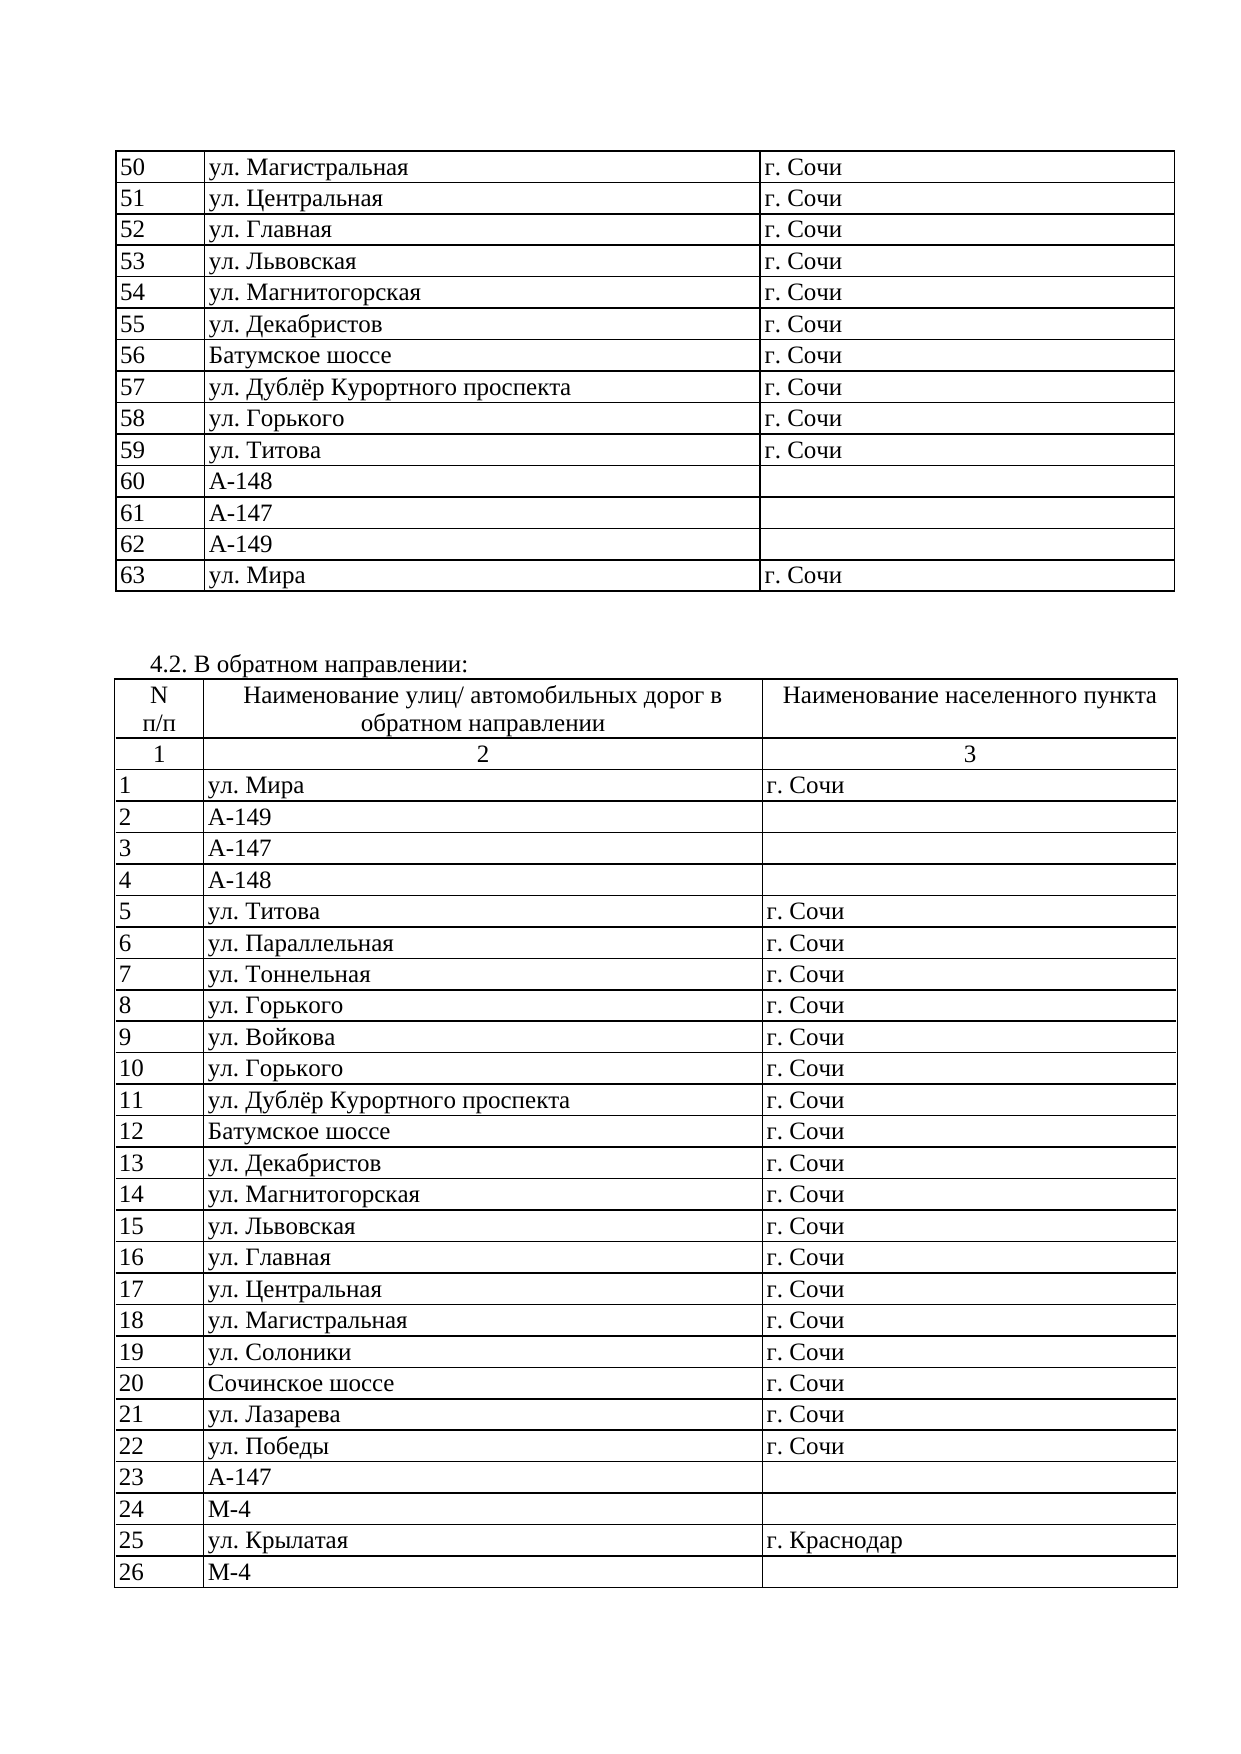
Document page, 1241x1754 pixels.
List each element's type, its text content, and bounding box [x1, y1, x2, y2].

table_cell г. Сочи [763, 1429, 1177, 1461]
table_cell [763, 863, 1177, 894]
table_cell г. Сочи [761, 435, 1174, 464]
table_cell ул. Львовская [204, 1211, 762, 1241]
table_cell А-147 [204, 833, 762, 863]
table_cell 6 [115, 927, 203, 957]
table_cell г. Сочи [761, 183, 1174, 213]
table_header Наименование населенного пункта [763, 680, 1177, 737]
table_cell ул. Декабристов [204, 1148, 762, 1178]
table_cell 3 [115, 833, 203, 863]
table_cell 55 [117, 309, 204, 339]
table_cell г. Сочи [761, 309, 1174, 339]
table_cell 51 [117, 183, 204, 213]
table_cell 13 [115, 1147, 203, 1178]
table_cell А-149 [205, 529, 759, 559]
table_cell г. Сочи [763, 1304, 1177, 1335]
table_cell ул. Победы [204, 1431, 762, 1461]
table_cell г. Сочи [763, 769, 1177, 800]
table_cell 2 [115, 801, 203, 832]
table_cell 7 [115, 959, 203, 989]
table_cell ул. Титова [204, 896, 762, 926]
text 4.2. В обратном направлении: [150, 649, 1090, 678]
table_cell 54 [117, 277, 204, 307]
table_cell г. Сочи [761, 246, 1174, 276]
table_cell [763, 1555, 1177, 1587]
table_cell А-148 [204, 865, 762, 894]
table_cell М-4 [204, 1494, 762, 1524]
table_cell Сочинское шоссе [204, 1368, 762, 1398]
table_cell ул. Магистральная [204, 1305, 762, 1335]
table_cell 57 [117, 372, 204, 402]
table_cell ул. Дублёр Курортного проспекта [205, 372, 759, 402]
table_cell г. Сочи [761, 152, 1174, 181]
table_cell г. Сочи [763, 989, 1177, 1020]
table_cell г. Сочи [763, 1146, 1177, 1178]
table_cell ул. Центральная [204, 1274, 762, 1303]
table_cell г. Сочи [763, 1272, 1177, 1303]
table_cell ул. Центральная [205, 183, 759, 213]
table_cell 20 [115, 1368, 203, 1398]
table_cell г. Сочи [761, 372, 1174, 402]
table_cell ул. Главная [204, 1242, 762, 1272]
table_cell 11 [115, 1084, 203, 1115]
table_cell ул. Войкова [204, 1022, 762, 1052]
table_cell 24 [115, 1493, 203, 1524]
table_cell А-149 [204, 802, 762, 832]
table_cell Батумское шоссе [205, 340, 759, 370]
table_cell М-4 [204, 1557, 762, 1587]
table_cell 14 [115, 1179, 203, 1209]
table_cell А-147 [204, 1462, 762, 1492]
table_cell г. Сочи [763, 1020, 1177, 1052]
table_cell 62 [117, 529, 204, 559]
table_cell г. Сочи [761, 340, 1174, 370]
table_cell ул. Крылатая [204, 1525, 762, 1555]
table_cell 1 [115, 770, 203, 800]
table_cell г. Сочи [763, 1398, 1177, 1429]
table_cell ул. Горького [205, 403, 759, 433]
table_cell 3 [763, 737, 1177, 769]
table_cell г. Сочи [763, 1083, 1177, 1115]
table_cell ул. Солоники [204, 1337, 762, 1366]
table_cell [761, 529, 1174, 559]
table_cell ул. Параллельная [204, 928, 762, 957]
table_cell г. Сочи [763, 1178, 1177, 1209]
table_cell г. Сочи [763, 1209, 1177, 1241]
table_cell г. Сочи [761, 403, 1174, 433]
table_cell г. Сочи [763, 1366, 1177, 1398]
table_cell 19 [115, 1336, 203, 1366]
table_cell ул. Львовская [205, 246, 759, 276]
table_header N п/п [115, 680, 203, 737]
table_cell 9 [115, 1021, 203, 1052]
table_cell [763, 1492, 1177, 1524]
table_cell г. Сочи [763, 926, 1177, 957]
table_cell ул. Мира [205, 561, 759, 590]
table_cell 10 [115, 1053, 203, 1083]
table_cell ул. Тоннельная [204, 959, 762, 989]
table_cell ул. Мира [204, 770, 762, 800]
table_cell г. Сочи [763, 958, 1177, 989]
table_cell 53 [117, 246, 204, 276]
table_cell 58 [117, 403, 204, 433]
table_cell ул. Лазарева [204, 1400, 762, 1429]
table_cell 59 [117, 435, 204, 464]
table_cell 15 [115, 1210, 203, 1241]
table_cell 8 [115, 990, 203, 1020]
table_cell г. Сочи [761, 561, 1174, 590]
table_cell 26 [115, 1556, 203, 1587]
table_cell ул. Горького [204, 1053, 762, 1083]
table_cell г. Сочи [763, 1115, 1177, 1146]
table_cell 12 [115, 1116, 203, 1146]
table_cell ул. Магистральная [205, 152, 759, 181]
table_cell 17 [115, 1273, 203, 1303]
table_cell 16 [115, 1242, 203, 1272]
table_cell 1 [115, 738, 203, 769]
table_cell [763, 832, 1177, 863]
table_cell г. Сочи [763, 1335, 1177, 1366]
table_cell [761, 498, 1174, 527]
table_cell 25 [115, 1525, 203, 1555]
table_cell г. Сочи [763, 895, 1177, 926]
table_cell г. Сочи [763, 1241, 1177, 1272]
table_cell ул. Декабристов [205, 309, 759, 339]
table_cell 61 [117, 498, 204, 527]
table_cell ул. Главная [205, 215, 759, 244]
table_cell 63 [117, 561, 204, 590]
table_cell 21 [115, 1399, 203, 1429]
table_cell 18 [115, 1305, 203, 1335]
table_cell ул. Дублёр Курортного проспекта [204, 1085, 762, 1115]
table_cell 60 [117, 466, 204, 496]
table_cell [763, 800, 1177, 832]
table_cell г. Сочи [761, 277, 1174, 307]
table_cell ул. Горького [204, 991, 762, 1020]
table_header Наименование улиц/ автомобильных дорог в обратном направлении [204, 680, 762, 737]
table_cell 2 [204, 739, 762, 769]
table_cell 22 [115, 1430, 203, 1461]
table_cell А-147 [205, 498, 759, 527]
table_cell Батумское шоссе [204, 1116, 762, 1146]
table_cell 52 [117, 215, 204, 244]
table_cell 23 [115, 1462, 203, 1492]
table_cell ул. Титова [205, 435, 759, 464]
table_cell 56 [117, 340, 204, 370]
table_cell А-148 [205, 466, 759, 496]
table_cell г. Краснодар [763, 1524, 1177, 1555]
table_cell 50 [117, 152, 204, 181]
table_cell г. Сочи [761, 215, 1174, 244]
table_cell ул. Магнитогорская [204, 1179, 762, 1209]
table_cell 4 [115, 864, 203, 894]
table_cell [761, 466, 1174, 496]
table_cell ул. Магнитогорская [205, 277, 759, 307]
table_cell [763, 1461, 1177, 1492]
table_cell г. Сочи [763, 1052, 1177, 1083]
table_cell 5 [115, 896, 203, 926]
